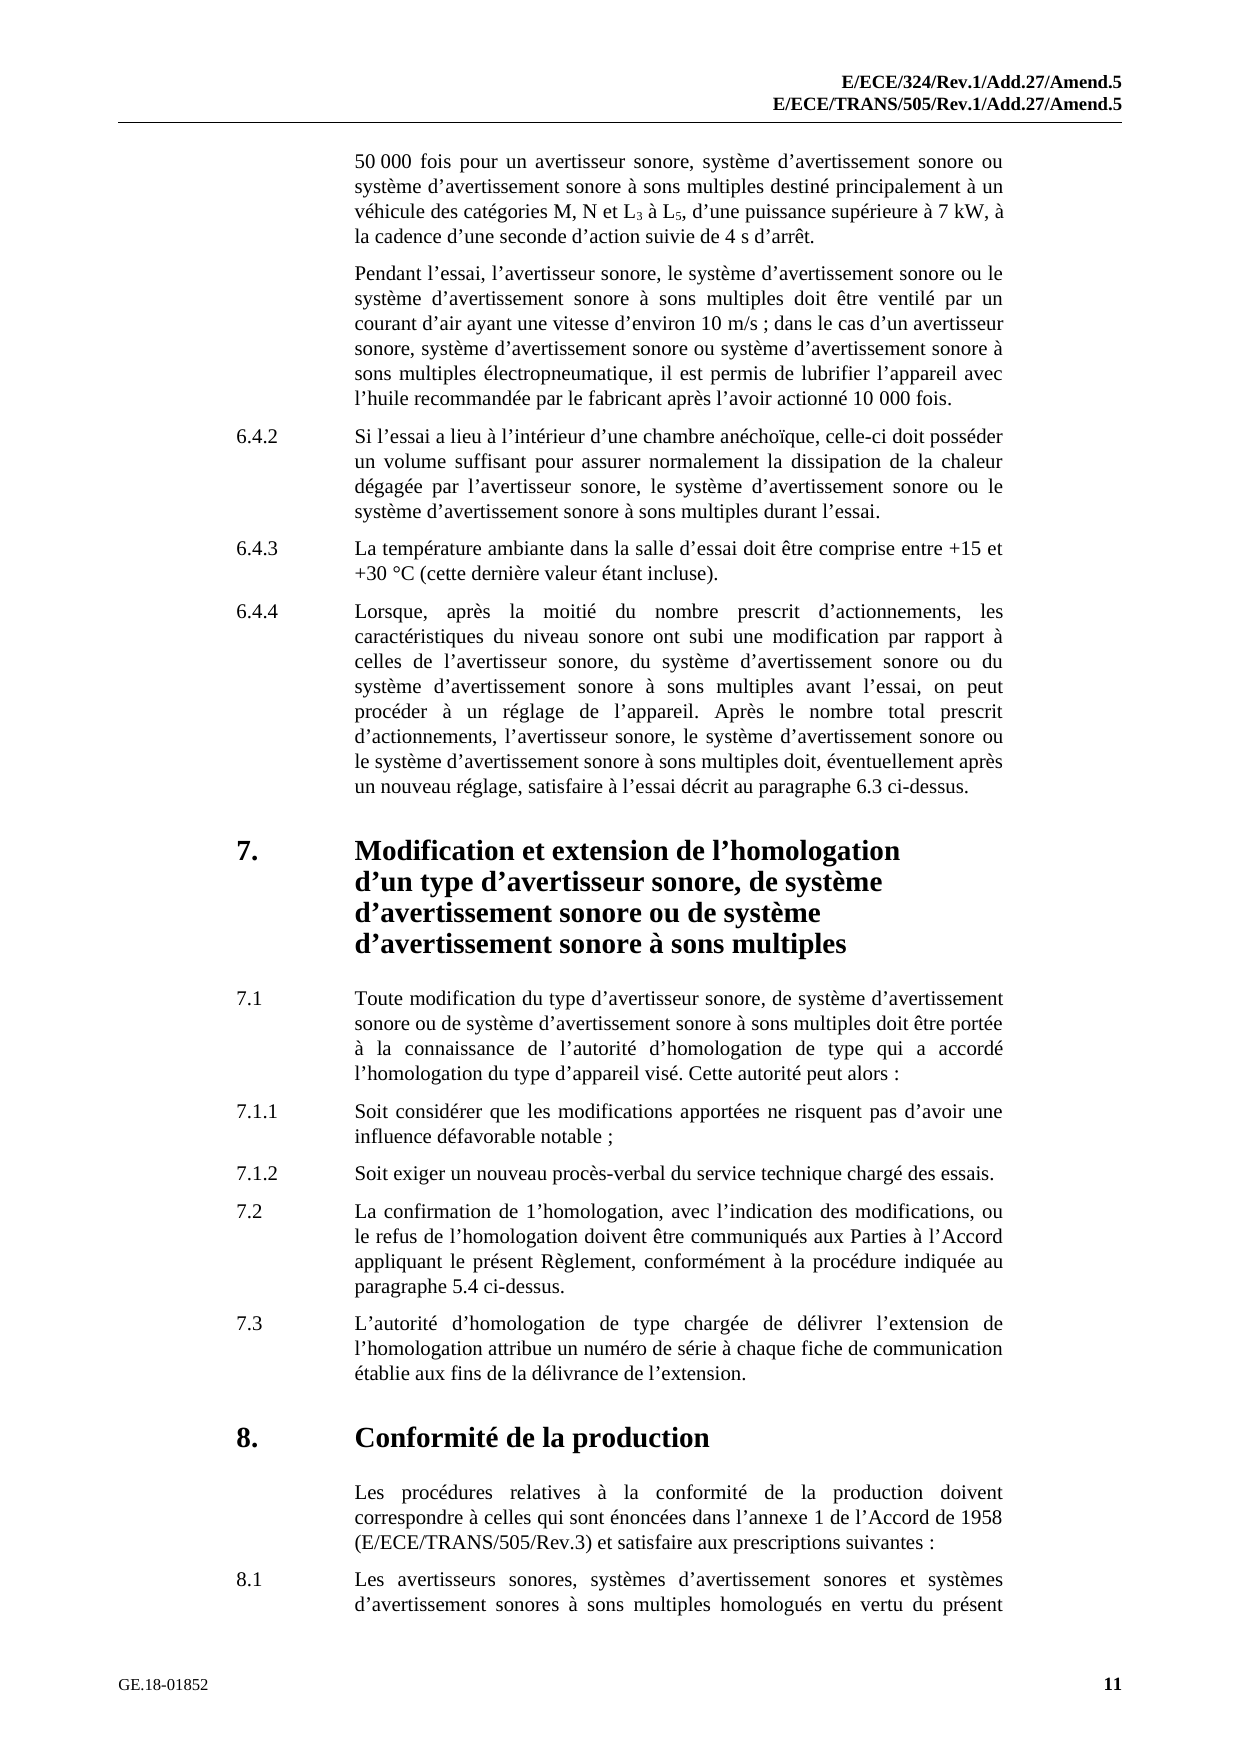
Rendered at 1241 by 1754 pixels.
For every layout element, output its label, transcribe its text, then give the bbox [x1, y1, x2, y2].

text 6.4.3 La température ambiante dans la salle d’essai doit être comprise entre +15 et +30 °C (cette dernière valeur étant incluse). [236, 535, 1004, 585]
text 7.2 La confirmation de 1’homologation, avec l’indication des modifications, ou le refus de l’homologation doivent être communiqués aux Parties à l’Accord appliquant le présent Règlement, conformément à la procédure indiquée au paragraphe 5.4 ci-dessus. [236, 1198, 1004, 1298]
text 8. Conformité de la production [236, 1423, 1004, 1454]
text Les procédures relatives à la conformité de la production doivent correspondre à celles qui sont énoncées dans l’annexe 1 de l’Accord de 1958 (E/ECE/TRANS/505/Rev.3) et satisfaire aux prescriptions suivantes : [354, 1479, 1004, 1554]
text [236, 1566, 1004, 1616]
text 6.4.4 Lorsque, après la moitié du nombre prescrit d’actionnements, les caractéristiques du niveau sonore ont subi une modification par rapport à celles de l’avertisseur sonore, du système d’avertissement sonore ou du système d’avertissement sonore à sons multiples avant l’essai, on peut procéder à un réglage de l’appareil. Après le nombre total prescrit d’actionnements, l’avertisseur sonore, le système d’avertissement sonore ou le système d’avertissement sonore à sons multiples doit, éventuellement après un nouveau réglage, satisfaire à l’essai décrit au paragraphe 6.3 ci-dessus. [236, 598, 1004, 798]
text Pendant l’essai, l’avertisseur sonore, le système d’avertissement sonore ou le système d’avertissement sonore à sons multiples doit être ventilé par un courant d’air ayant une vitesse d’environ 10 m/s ; dans le cas d’un avertisseur sonore, système d’avertissement sonore ou système d’avertissement sonore à sons multiples électropneumatique, il est permis de lubrifier l’appareil avec l’huile recommandée par le fabricant après l’avoir actionné 10 000 fois. [354, 260, 1004, 410]
text 7.1.2 Soit exiger un nouveau procès-verbal du service technique chargé des essais. [236, 1160, 1004, 1185]
text 7. Modification et extension de l’homologation d’un type d’avertisseur sonore, de système d’avertissement sonore ou de système d’avertissement sonore à sons multiples [236, 835, 1004, 960]
text 50 000 fois pour un avertisseur sonore, système d’avertissement sonore ou système d’avertissement sonore à sons multiples destiné principalement à un véhicule des catégories M, N et L3 à L5, d’une puissance supérieure à 7 kW, à la cadence d’une seconde d’action suivie de 4 s d’arrêt. [354, 148, 1004, 248]
text 6.4.2 Si l’essai a lieu à l’intérieur d’une chambre anéchoïque, celle-ci doit posséder un volume suffisant pour assurer normalement la dissipation de la chaleur dégagée par l’avertisseur sonore, le système d’avertissement sonore ou le système d’avertissement sonore à sons multiples durant l’essai. [236, 423, 1004, 523]
text 7.1.1 Soit considérer que les modifications apportées ne risquent pas d’avoir une influence défavorable notable ; [236, 1098, 1004, 1148]
text 7.1 Toute modification du type d’avertisseur sonore, de système d’avertissement sonore ou de système d’avertissement sonore à sons multiples doit être portée à la connaissance de l’autorité d’homologation de type qui a accordé l’homologation du type d’appareil visé. Cette autorité peut alors : [236, 985, 1004, 1085]
text 7.3 L’autorité d’homologation de type chargée de délivrer l’extension de l’homologation attribue un numéro de série à chaque fiche de communication établie aux fins de la délivrance de l’extension. [236, 1310, 1004, 1385]
